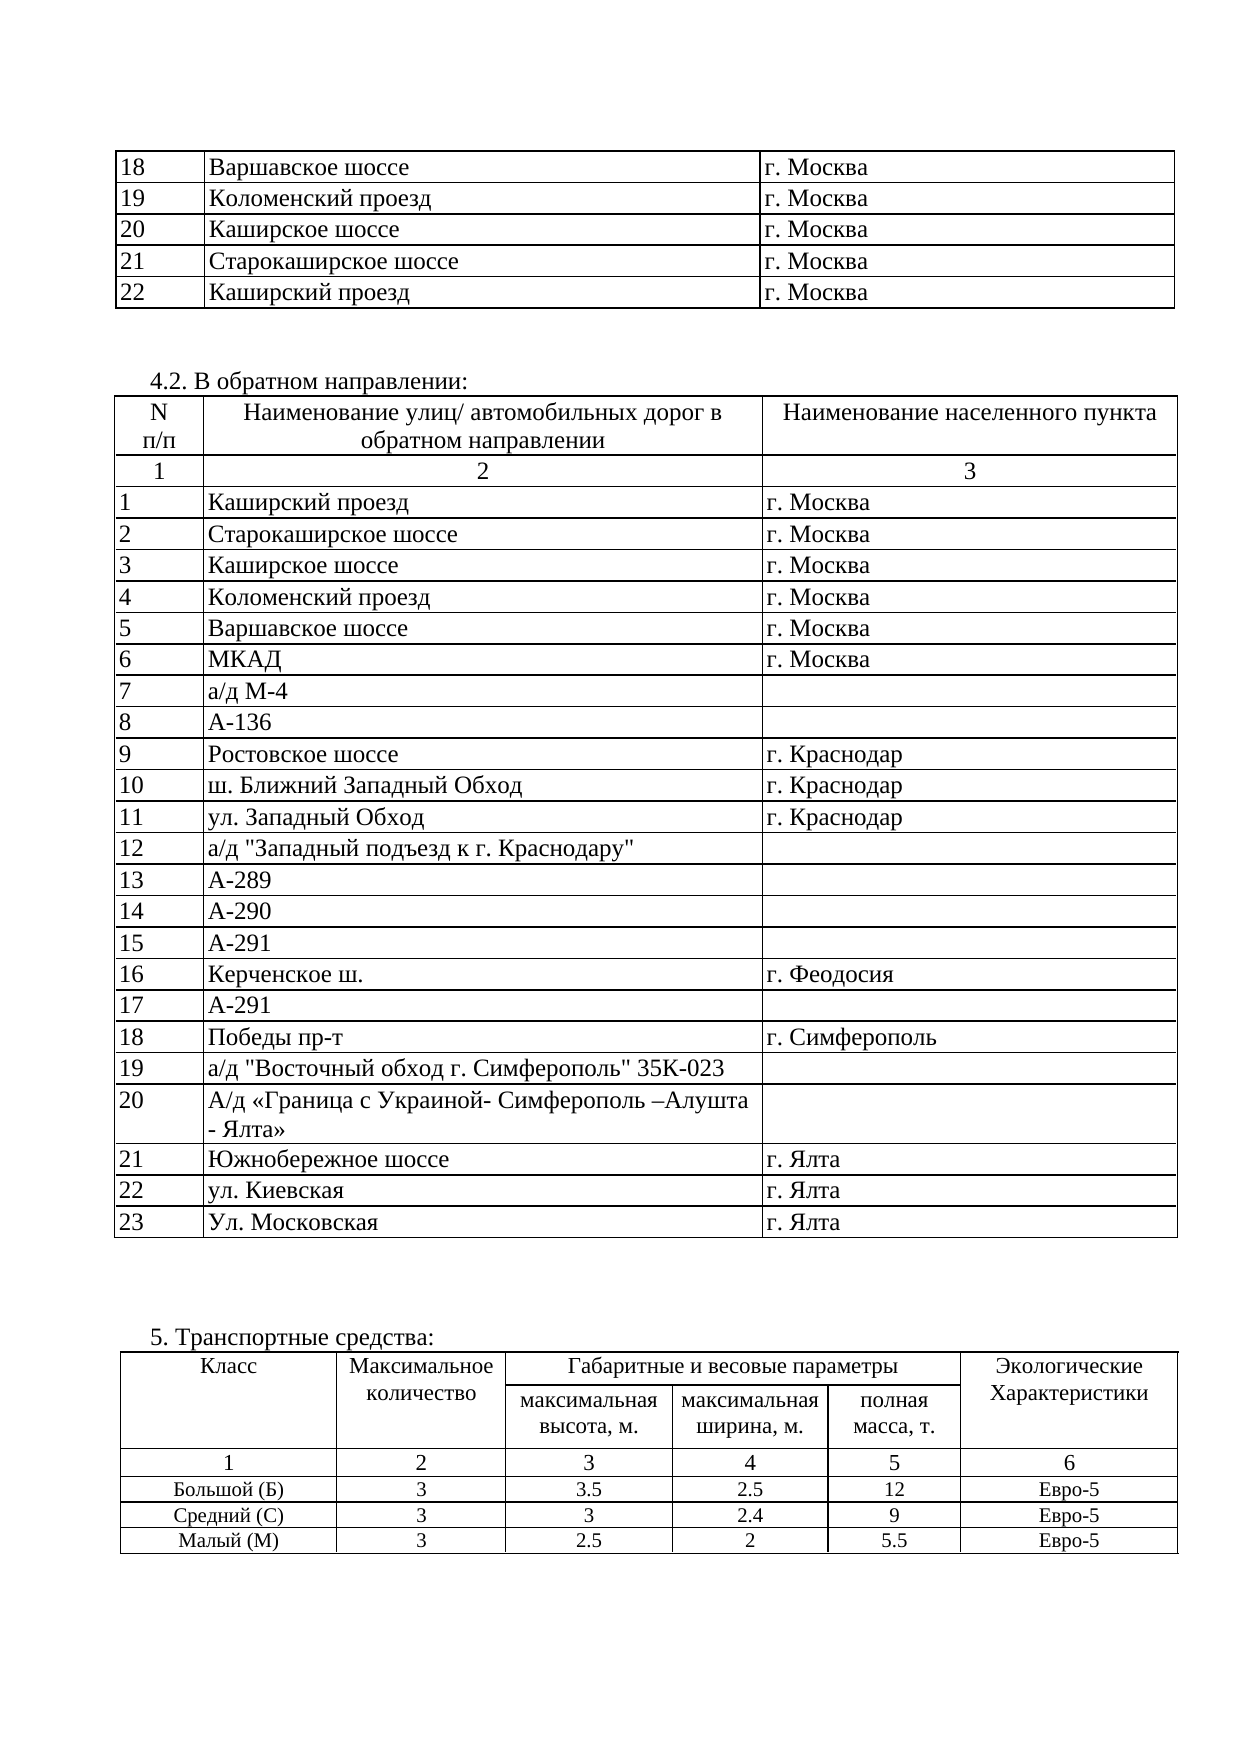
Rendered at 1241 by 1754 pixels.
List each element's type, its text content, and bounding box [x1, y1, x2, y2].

table_cell г. Москва [763, 611, 1177, 643]
table_header Экологические Характеристики [961, 1353, 1177, 1448]
table_cell ш. Ближний Западный Обход [204, 770, 762, 800]
table_cell 2 [204, 456, 762, 486]
table_cell 1 [115, 487, 203, 517]
table_header Наименование населенного пункта [763, 397, 1177, 454]
table_cell 13 [115, 864, 203, 894]
table_cell г. Ялта [763, 1143, 1177, 1174]
table_cell г. Москва [761, 277, 1174, 307]
table_cell 4 [673, 1449, 827, 1476]
table_cell 12 [115, 833, 203, 863]
table_cell 16 [115, 959, 203, 989]
table_cell МКАД [204, 645, 762, 674]
table_cell г. Краснодар [763, 769, 1177, 800]
table_cell г. Москва [763, 486, 1177, 517]
table_cell г. Ялта [763, 1205, 1177, 1237]
table_cell 2.5 [673, 1477, 827, 1501]
table_header Наименование улиц/ автомобильных дорог в обратном направлении [204, 397, 762, 454]
table_cell Большой (Б) [121, 1477, 336, 1501]
table_cell 15 [115, 927, 203, 957]
table_cell Победы пр-т [204, 1022, 762, 1052]
table_cell А-289 [204, 865, 762, 894]
table_cell а/д "Западный подъезд к г. Краснодару" [204, 833, 762, 863]
table_cell г. Москва [761, 246, 1174, 276]
table_cell [763, 1052, 1177, 1083]
table_cell 14 [115, 896, 203, 926]
table_cell 19 [115, 1053, 203, 1083]
table_cell [763, 895, 1177, 926]
table_cell Каширский проезд [204, 487, 762, 517]
table_cell [763, 832, 1177, 863]
table_cell 3 [115, 550, 203, 580]
table_cell Коломенский проезд [204, 582, 762, 611]
table_header Класс [121, 1353, 336, 1448]
table_cell 18 [115, 1021, 203, 1052]
table_cell 2 [115, 518, 203, 548]
table_cell 21 [117, 246, 204, 276]
table_cell [763, 989, 1177, 1020]
table_cell Старокаширское шоссе [204, 519, 762, 548]
table_cell ул. Западный Обход [204, 802, 762, 832]
table_cell а/д М-4 [204, 676, 762, 706]
table_cell 23 [115, 1206, 203, 1237]
table_cell [763, 706, 1177, 737]
table_cell [763, 1083, 1177, 1142]
table_cell 1 [115, 455, 203, 486]
table_cell г. Краснодар [763, 737, 1177, 769]
table_cell А-291 [204, 991, 762, 1020]
table_cell Керченское ш. [204, 959, 762, 989]
table_cell г. Москва [763, 643, 1177, 674]
table_cell Ростовское шоссе [204, 739, 762, 769]
table_cell Каширское шоссе [204, 550, 762, 580]
table_cell А-291 [204, 928, 762, 957]
table_cell Ул. Московская [204, 1207, 762, 1237]
table_cell Каширское шоссе [205, 215, 759, 244]
table_cell полная масса, т. [829, 1386, 960, 1448]
table_cell Каширский проезд [205, 277, 759, 307]
text 4.2. В обратном направлении: [150, 366, 1090, 395]
table_cell 7 [115, 675, 203, 706]
table_cell 22 [115, 1175, 203, 1205]
table_cell 5.5 [829, 1528, 960, 1552]
table_cell 20 [117, 215, 204, 244]
table_cell г. Симферополь [763, 1020, 1177, 1052]
table_cell Евро-5 [961, 1477, 1177, 1501]
table_cell 3 [337, 1503, 505, 1527]
table_cell г. Москва [761, 215, 1174, 244]
table_cell г. Феодосия [763, 958, 1177, 989]
table_cell 8 [115, 707, 203, 737]
text 5. Транспортные средства: [150, 1322, 1090, 1351]
table_cell а/д "Восточный обход г. Симферополь" 35К-023 [204, 1053, 762, 1083]
table_cell 9 [829, 1503, 960, 1527]
table_cell Коломенский проезд [205, 183, 759, 213]
table_cell Южнобережное шоссе [204, 1144, 762, 1174]
table_cell 21 [115, 1144, 203, 1174]
table_cell 10 [115, 770, 203, 800]
table_cell 3.5 [506, 1477, 672, 1501]
table_cell 3 [763, 454, 1177, 486]
table_cell 12 [829, 1477, 960, 1501]
table_cell г. Москва [763, 580, 1177, 611]
table_cell 2 [673, 1528, 827, 1552]
table_cell г. Ялта [763, 1174, 1177, 1205]
table_cell [763, 926, 1177, 957]
table_cell 3 [506, 1503, 672, 1527]
table_cell 18 [117, 152, 204, 181]
table_cell г. Москва [763, 549, 1177, 580]
table_cell г. Краснодар [763, 800, 1177, 832]
table_cell 6 [115, 644, 203, 674]
table_cell 11 [115, 801, 203, 832]
table_cell 2.5 [506, 1528, 672, 1552]
table_cell г. Москва [763, 517, 1177, 548]
table_cell А-136 [204, 707, 762, 737]
table_cell [763, 674, 1177, 706]
table_cell Евро-5 [961, 1528, 1177, 1552]
table_cell А/д «Граница с Украиной- Симферополь –Алушта - Ялта» [204, 1085, 762, 1142]
table_cell Средний (С) [121, 1503, 336, 1527]
table_cell 19 [117, 183, 204, 213]
table_cell 9 [115, 738, 203, 769]
table_header Максимальное количество [337, 1353, 505, 1448]
table_cell Старокаширское шоссе [205, 246, 759, 276]
table_cell 17 [115, 990, 203, 1020]
table_cell 6 [961, 1449, 1177, 1476]
table_cell 3 [337, 1528, 505, 1552]
table_cell 5 [829, 1449, 960, 1476]
table_header N п/п [115, 397, 203, 454]
table_cell Евро-5 [961, 1503, 1177, 1527]
table_cell 5 [115, 613, 203, 643]
table_cell Варшавское шоссе [204, 613, 762, 643]
table_cell 22 [117, 277, 204, 307]
table_cell 2.4 [673, 1503, 827, 1527]
table_cell Малый (М) [121, 1528, 336, 1552]
table_cell 2 [337, 1449, 505, 1476]
table_cell 3 [506, 1449, 672, 1476]
table_cell 4 [115, 581, 203, 611]
table_cell А-290 [204, 896, 762, 926]
table_cell максимальная ширина, м. [673, 1386, 827, 1448]
table_cell 3 [337, 1477, 505, 1501]
table_cell г. Москва [761, 183, 1174, 213]
table_cell максимальная высота, м. [506, 1386, 672, 1448]
table_cell Варшавское шоссе [205, 152, 759, 181]
table_header Габаритные и весовые параметры [506, 1353, 960, 1384]
table_cell 20 [115, 1084, 203, 1142]
table_cell 1 [121, 1449, 336, 1476]
table_cell [763, 863, 1177, 894]
table_cell г. Москва [761, 152, 1174, 181]
table_cell ул. Киевская [204, 1176, 762, 1205]
